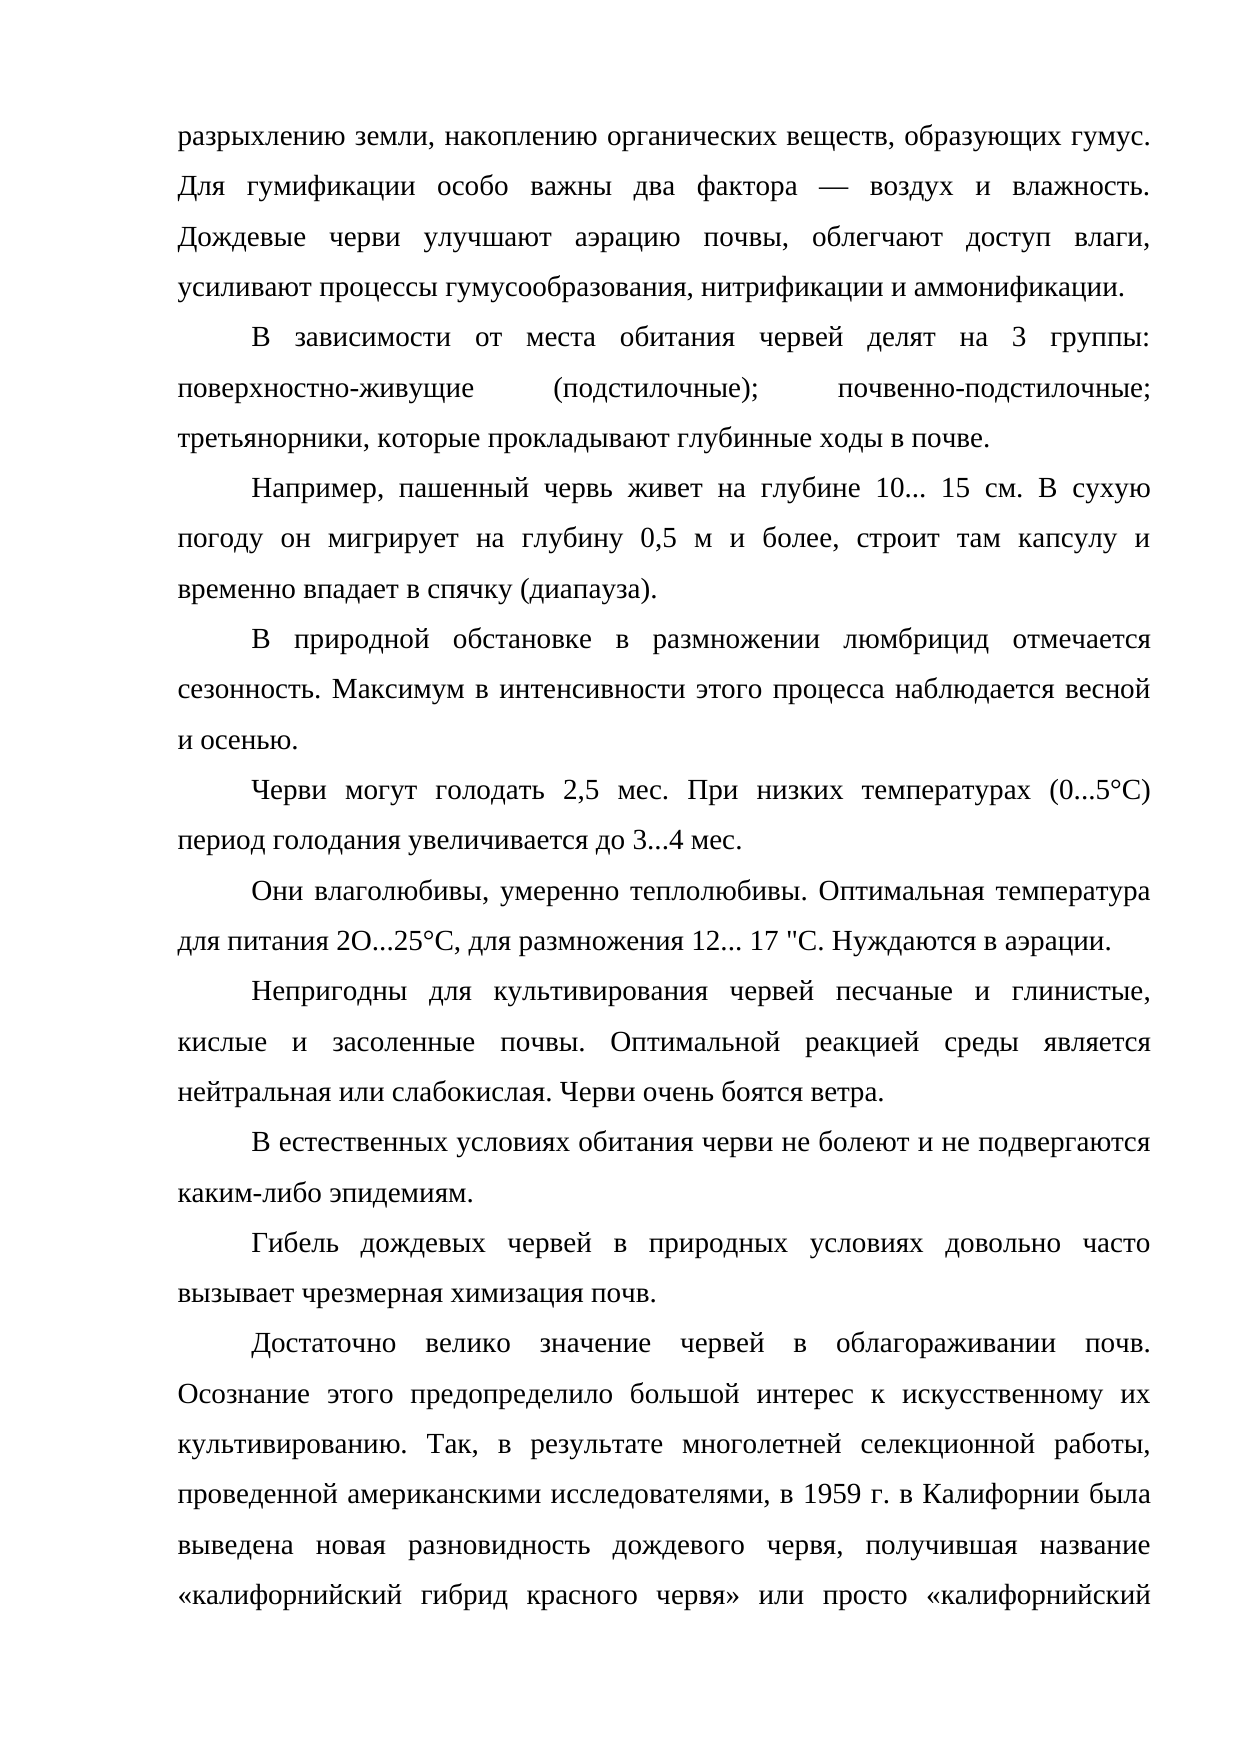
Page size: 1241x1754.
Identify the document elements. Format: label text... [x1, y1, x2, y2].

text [177, 118, 1152, 303]
text В природной обстановке в размножении люмбрицид отмечается сезонность. Максимум в интенсивности этого процесса наблюдается весной и осенью. [177, 621, 1152, 755]
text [177, 1326, 1152, 1611]
text Гибель дождевых червей в природных условиях довольно часто вызывает чрезмерная химизация почв. [177, 1225, 1152, 1309]
text В зависимости от места обитания червей делят на 3 группы: поверхностно-живущие (подстилочные); почвенно-подстилочные; третьянорники, которые прокладывают глубинные ходы в почве. [177, 319, 1152, 453]
text Например, пашенный червь живет на глубине 10... 15 см. В сухую погоду он мигрирует на глубину 0,5 м и более, строит там капсулу и временно впадает в спячку (диапауза). [177, 470, 1152, 604]
text В естественных условиях обитания черви не болеют и не подвергаются каким-либо эпидемиям. [177, 1124, 1152, 1208]
text Они влаголюбивы, умеренно теплолюбивы. Оптимальная температура для питания 2О...25°С, для размножения 12... 17 "С. Нуждаются в аэрации. [177, 873, 1152, 957]
text Непригодны для культивирования червей песчаные и глинистые, кислые и засоленные почвы. Оптимальной реакцией среды является нейтральная или слабокислая. Черви очень боятся ветра. [177, 973, 1152, 1108]
text Черви могут голодать 2,5 мес. При низких температурах (0...5°С) период голодания увеличивается до 3...4 мес. [177, 772, 1152, 856]
